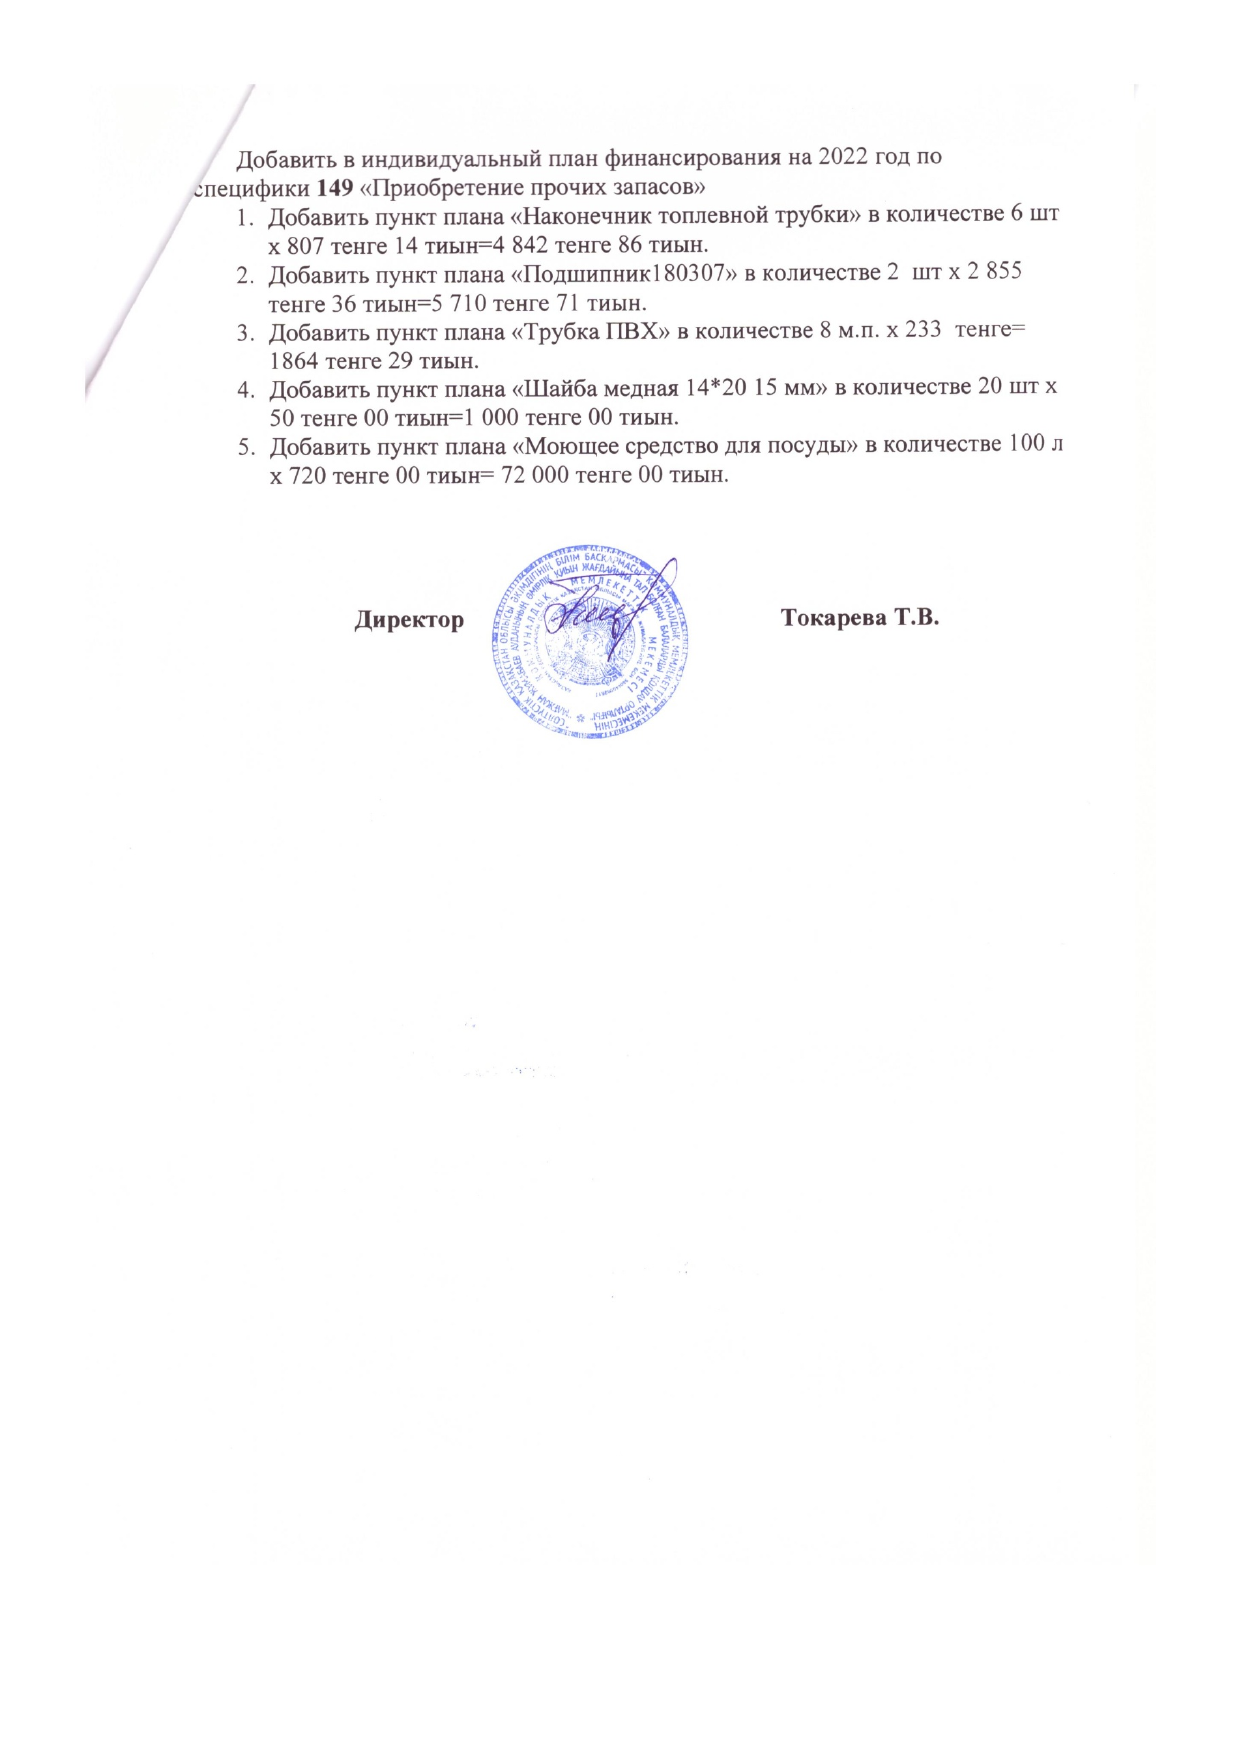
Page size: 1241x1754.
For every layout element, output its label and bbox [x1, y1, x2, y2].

picture [75, 75, 1166, 1574]
